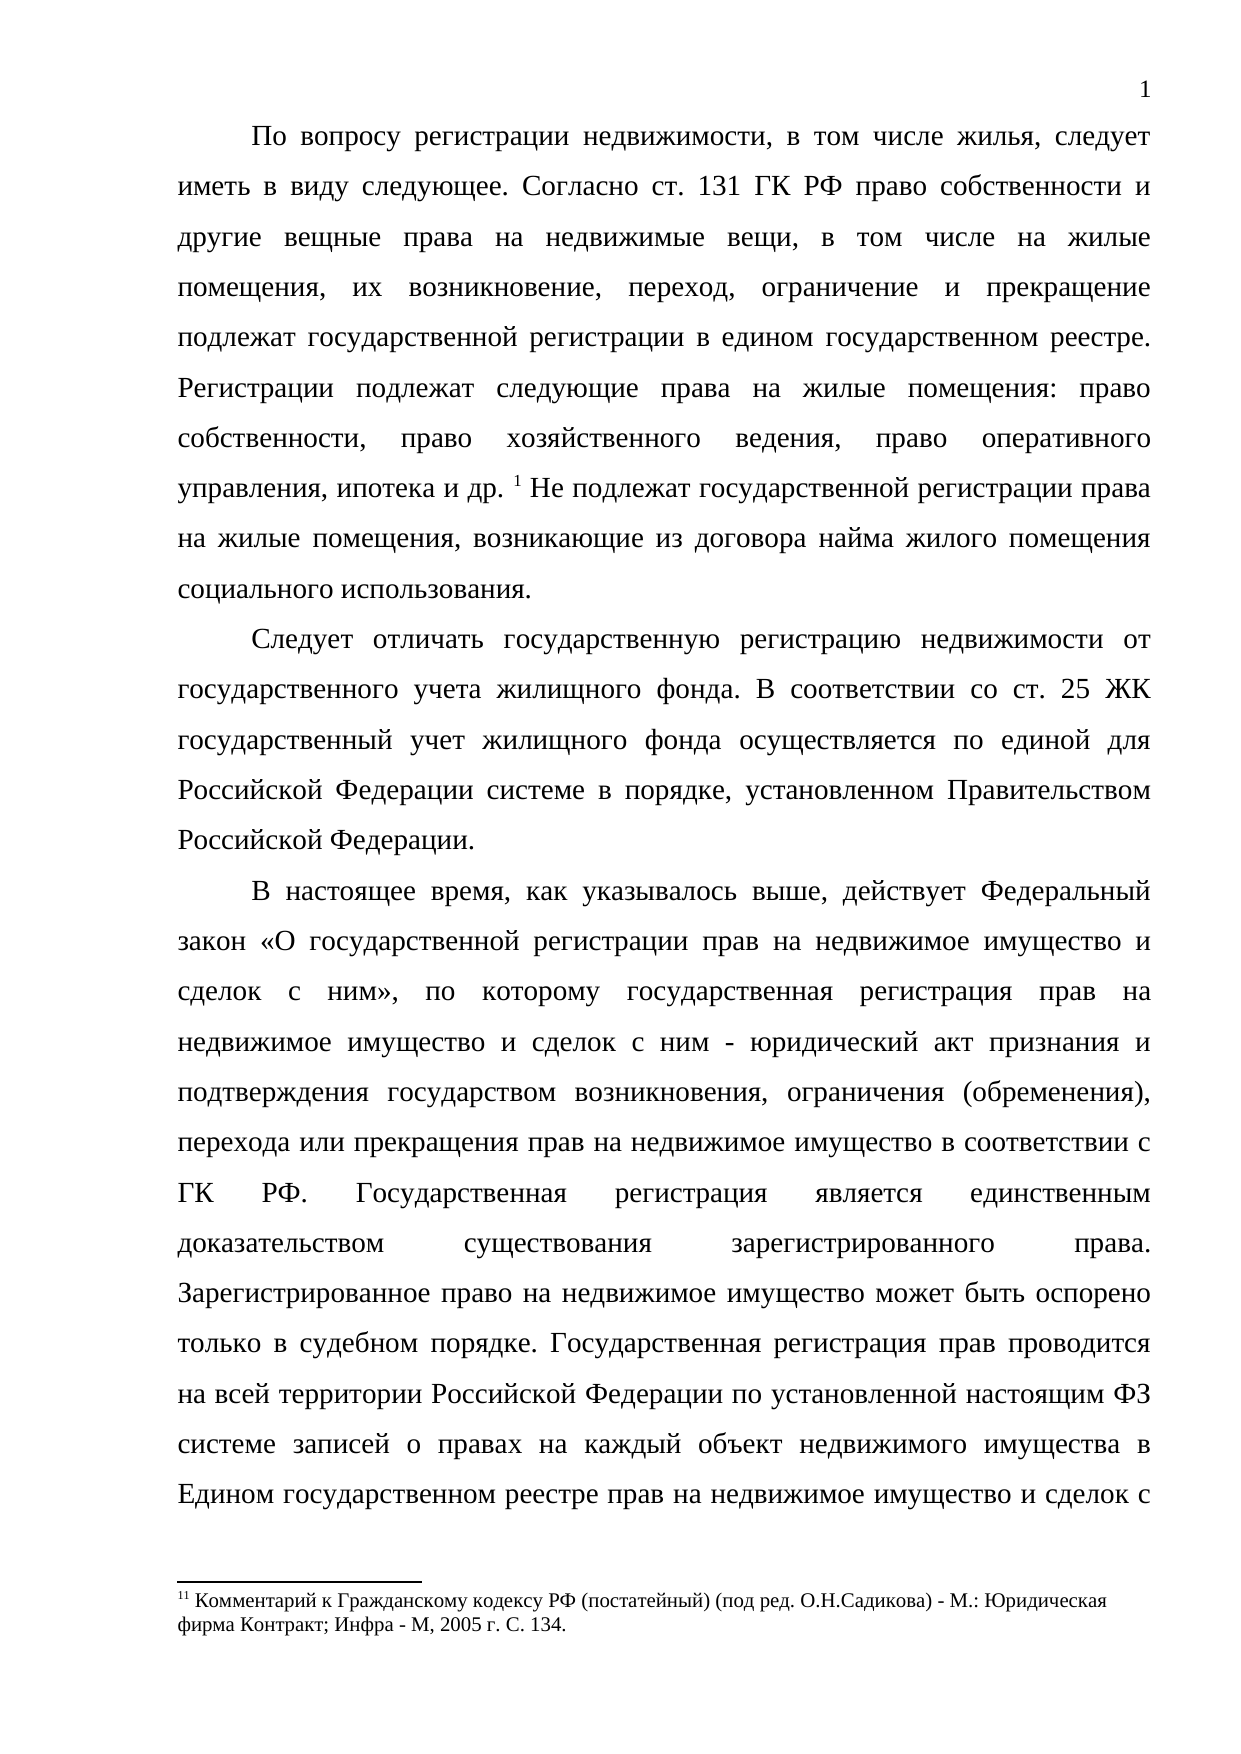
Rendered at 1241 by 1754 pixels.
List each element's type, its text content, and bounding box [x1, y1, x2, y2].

text Следует отличать государственную регистрацию недвижимости от государственного учета жилищного фонда. В соответствии со ст. 25 ЖК государственный учет жилищного фонда осуществляется по единой для Российской Федерации системе в порядке, установленном Правительством Российской Федерации. [177, 621, 1152, 856]
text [177, 873, 1152, 1510]
text По вопросу регистрации недвижимости, в том числе жилья, следует иметь в виду следующее. Согласно ст. 131 ГК РФ право собственности и другие вещные права на недвижимые вещи, в том числе на жилые помещения, их возникновение, переход, ограничение и прекращение подлежат государственной регистрации в едином государственном реестре. Регистрации подлежат следующие права на жилые помещения: право собственности, право хозяйственного ведения, право оперативного управления, ипотека и др. 1 Не подлежат государственной регистрации права на жилые помещения, возникающие из договора найма жилого помещения социального использования. [177, 118, 1152, 604]
